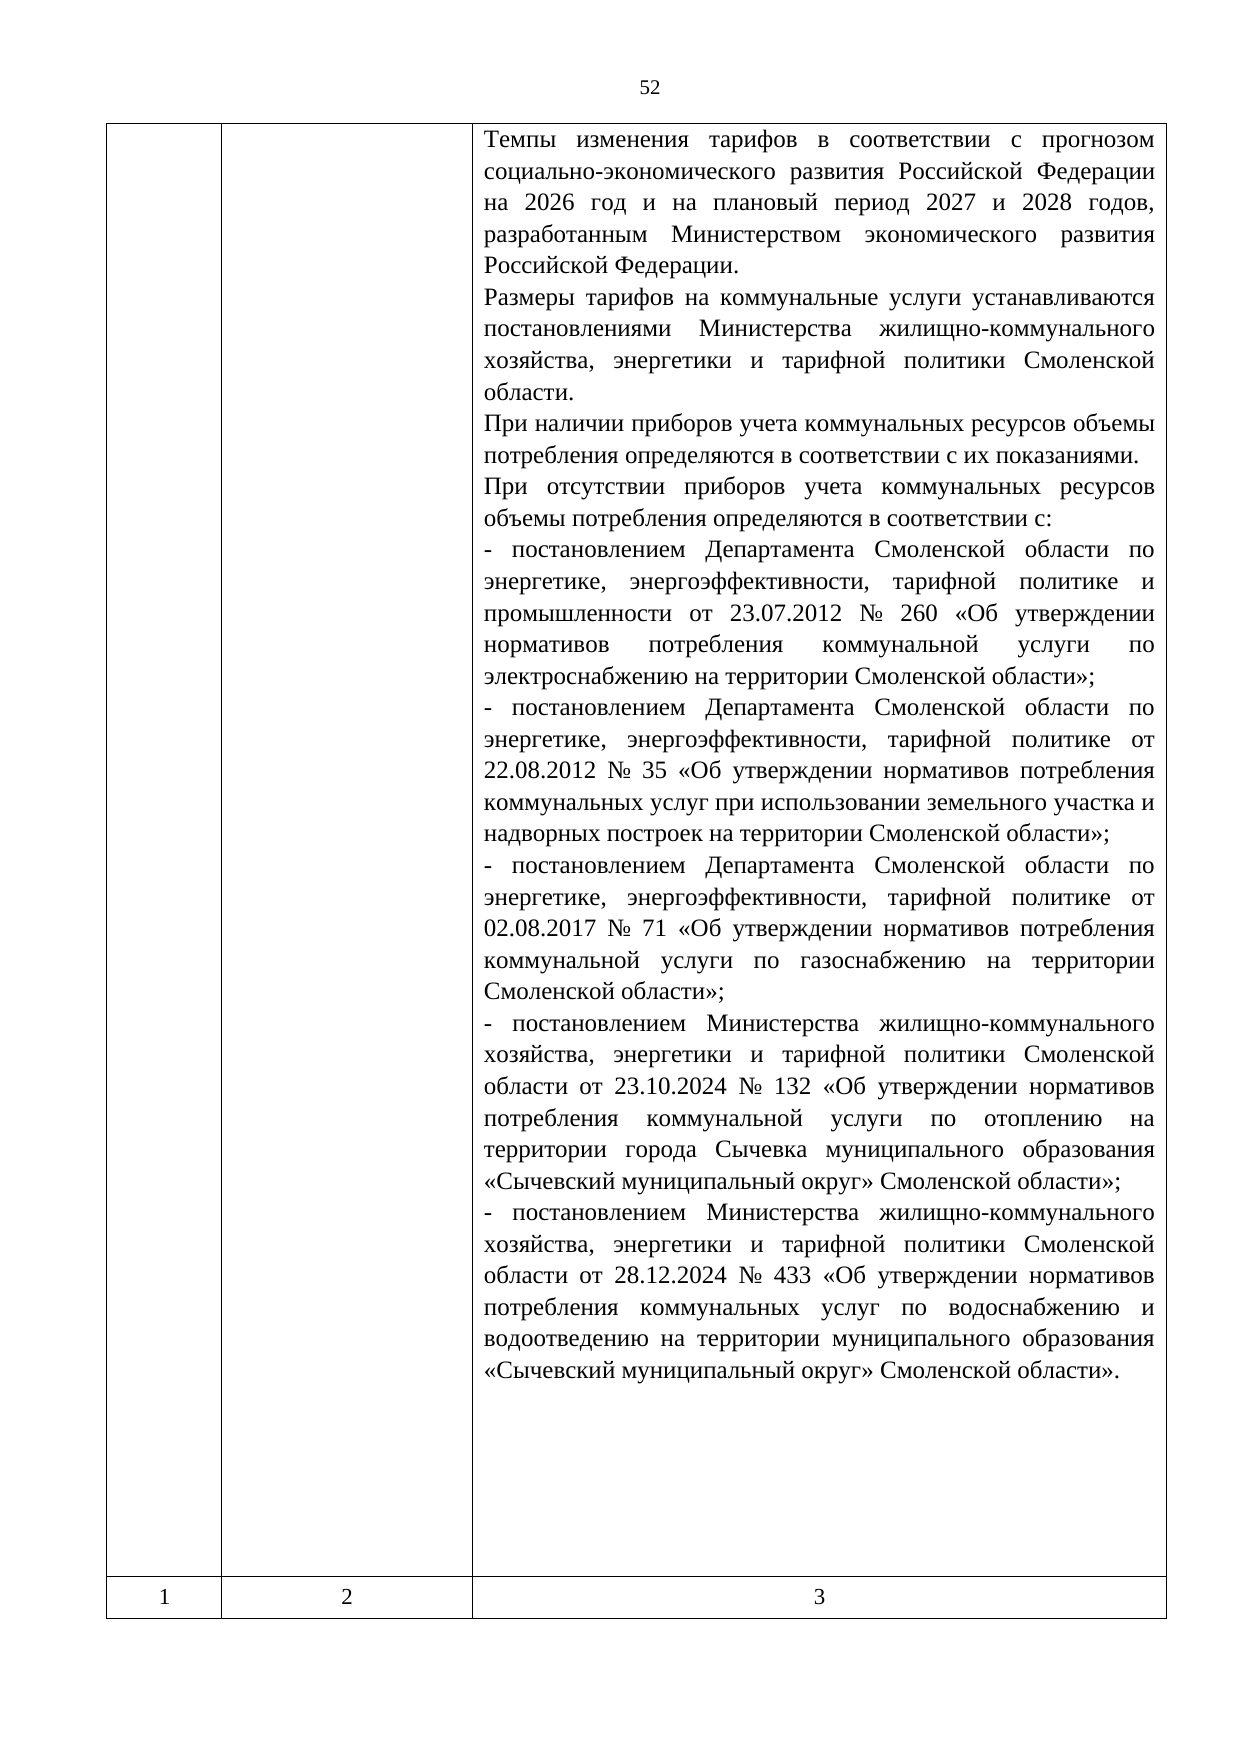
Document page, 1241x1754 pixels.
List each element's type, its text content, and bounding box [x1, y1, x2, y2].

table_cell 1 [107, 1577, 221, 1617]
table_cell 2 [222, 1577, 472, 1617]
table_cell Темпы изменения тарифов в соответствии с прогнозом социально-экономического развития Российской Федерации на 2026 год и на плановый период 2027 и 2028 годов, разработанным Министерством экономического развития Российской Федерации. Размеры тарифов на коммунальные услуги устанавливаются постановлениями Министерства жилищно-коммунального хозяйства, энергетики и тарифной политики Смоленской области. При наличии приборов учета коммунальных ресурсов объемы потребления определяются в соответствии с их показаниями. При отсутствии приборов учета коммунальных ресурсов объемы потребления определяются в соответствии с: - постановлением Департамента Смоленской области по энергетике, энергоэффективности, тарифной политике и промышленности от 23.07.2012 № 260 «Об утверждении нормативов потребления коммунальной услуги по электроснабжению на территории Смоленской области»; - постановлением Департамента Смоленской области по энергетике, энергоэффективности, тарифной политике от 22.08.2012 № 35 «Об утверждении нормативов потребления коммунальных услуг при использовании земельного участка и надворных построек на территории Смоленской области»; - постановлением Департамента Смоленской области по энергетике, энергоэффективности, тарифной политике от 02.08.2017 № 71 «Об утверждении нормативов потребления коммунальной услуги по газоснабжению на территории Смоленской области»; - постановлением Министерства жилищно-коммунального хозяйства, энергетики и тарифной политики Смоленской области от 23.10.2024 № 132 «Об утверждении нормативов потребления коммунальной услуги по отоплению на территории города Сычевка муниципального образования «Сычевский муниципальный округ» Смоленской области»; - постановлением Министерства жилищно-коммунального хозяйства, энергетики и тарифной политики Смоленской области от 28.12.2024 № 433 «Об утверждении нормативов потребления коммунальных услуг по водоснабжению и водоотведению на территории муниципального образования «Сычевский муниципальный округ» Смоленской области». [473, 124, 1166, 1576]
table_cell [222, 124, 472, 1576]
table_cell [107, 124, 221, 1576]
table_cell 3 [473, 1577, 1166, 1617]
